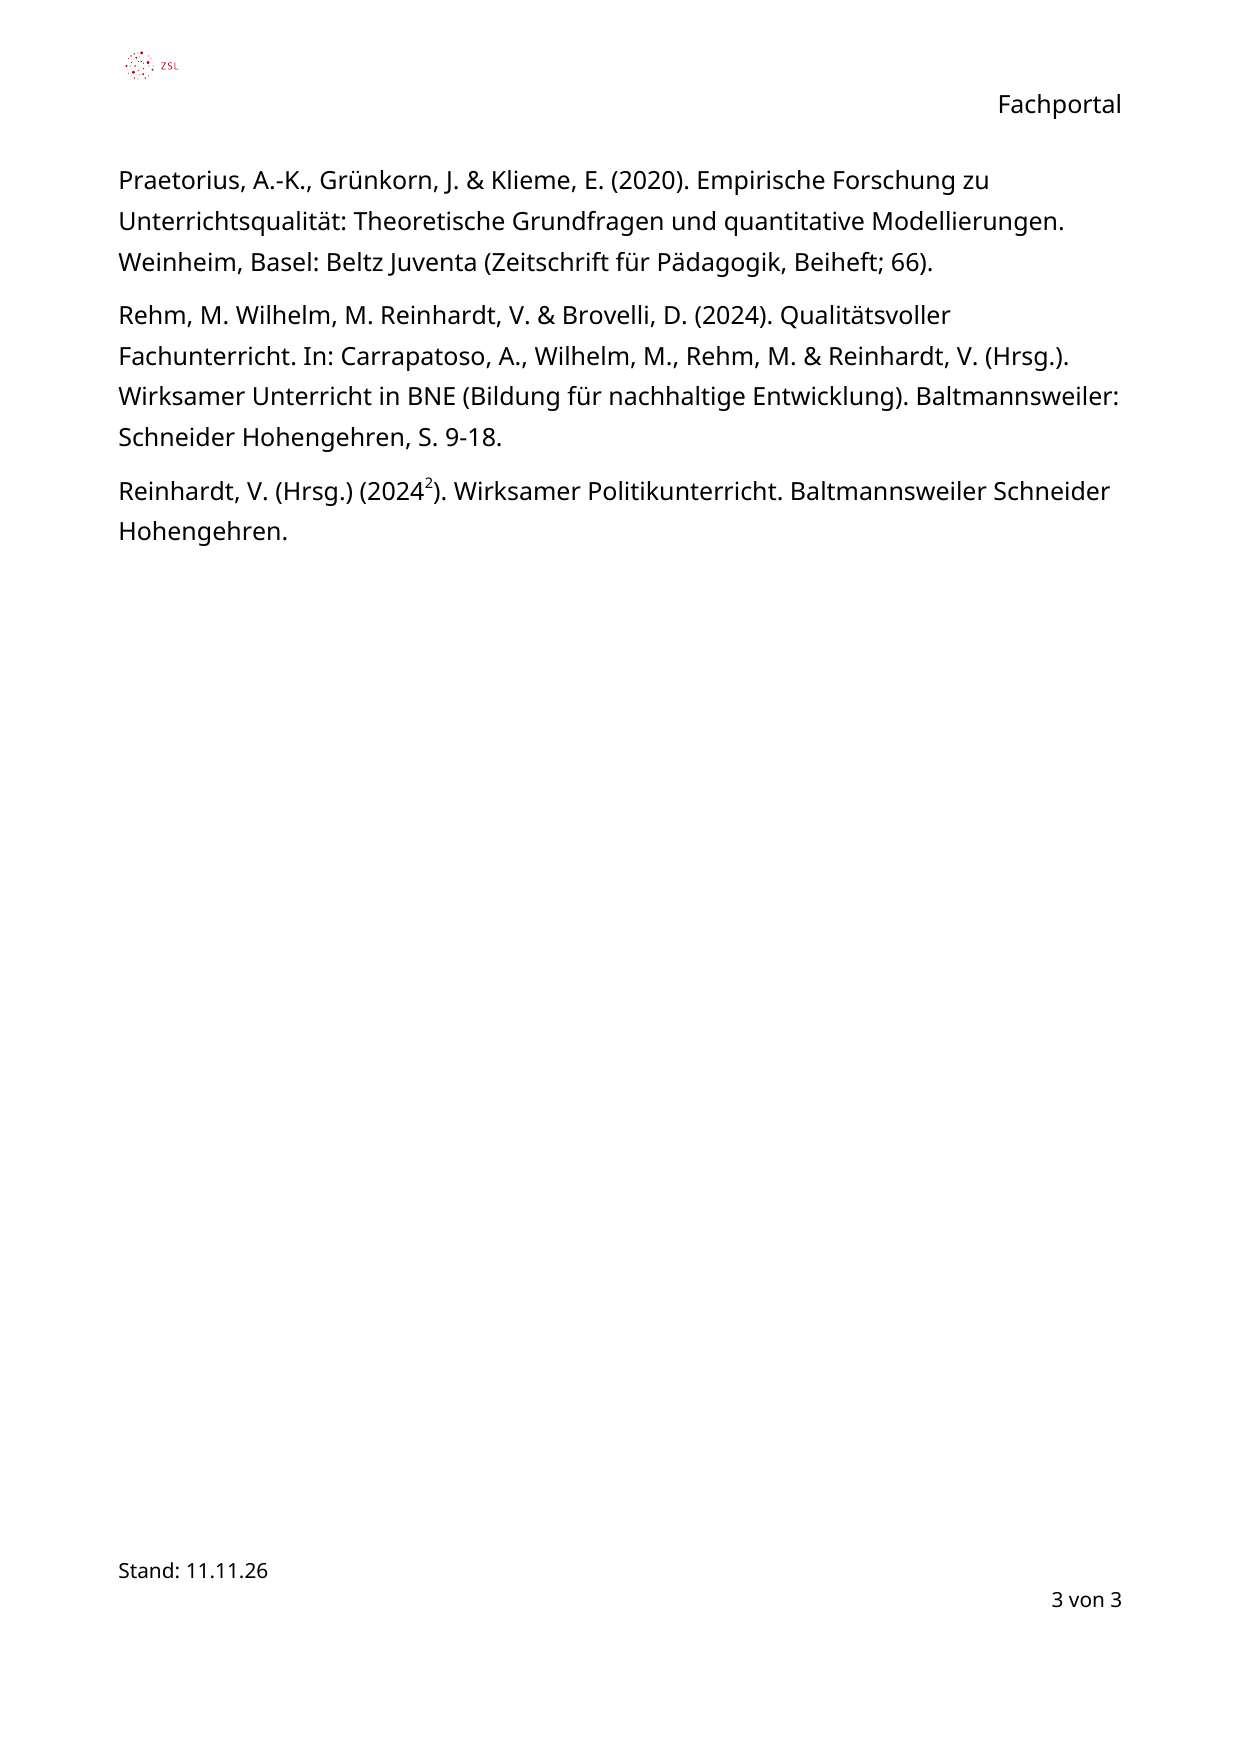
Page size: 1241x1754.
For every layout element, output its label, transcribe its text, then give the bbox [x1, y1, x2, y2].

text Praetorius, A.-K., Grünkorn, J. & Klieme, E. (2020). Empirische Forschung zu Unterrichtsqualität: Theoretische Grundfragen und quantitative Modellierungen. Weinheim, Basel: Beltz Juventa (Zeitschrift für Pädagogik, Beiheft; 66). [118, 162, 1122, 278]
text Reinhardt, V. (Hrsg.) (20242). Wirksamer Politikunterricht. Baltmannsweiler Schneider Hohengehren. [118, 473, 1122, 548]
picture [118, 44, 186, 87]
text Rehm, M. Wilhelm, M. Reinhardt, V. & Brovelli, D. (2024). Qualitätsvoller Fachunterricht. In: Carrapatoso, A., Wilhelm, M., Rehm, M. & Reinhardt, V. (Hrsg.). Wirksamer Unterricht in BNE (Bildung für nachhaltige Entwicklung). Baltmannsweiler: Schneider Hohengehren, S. 9-18. [118, 297, 1122, 454]
